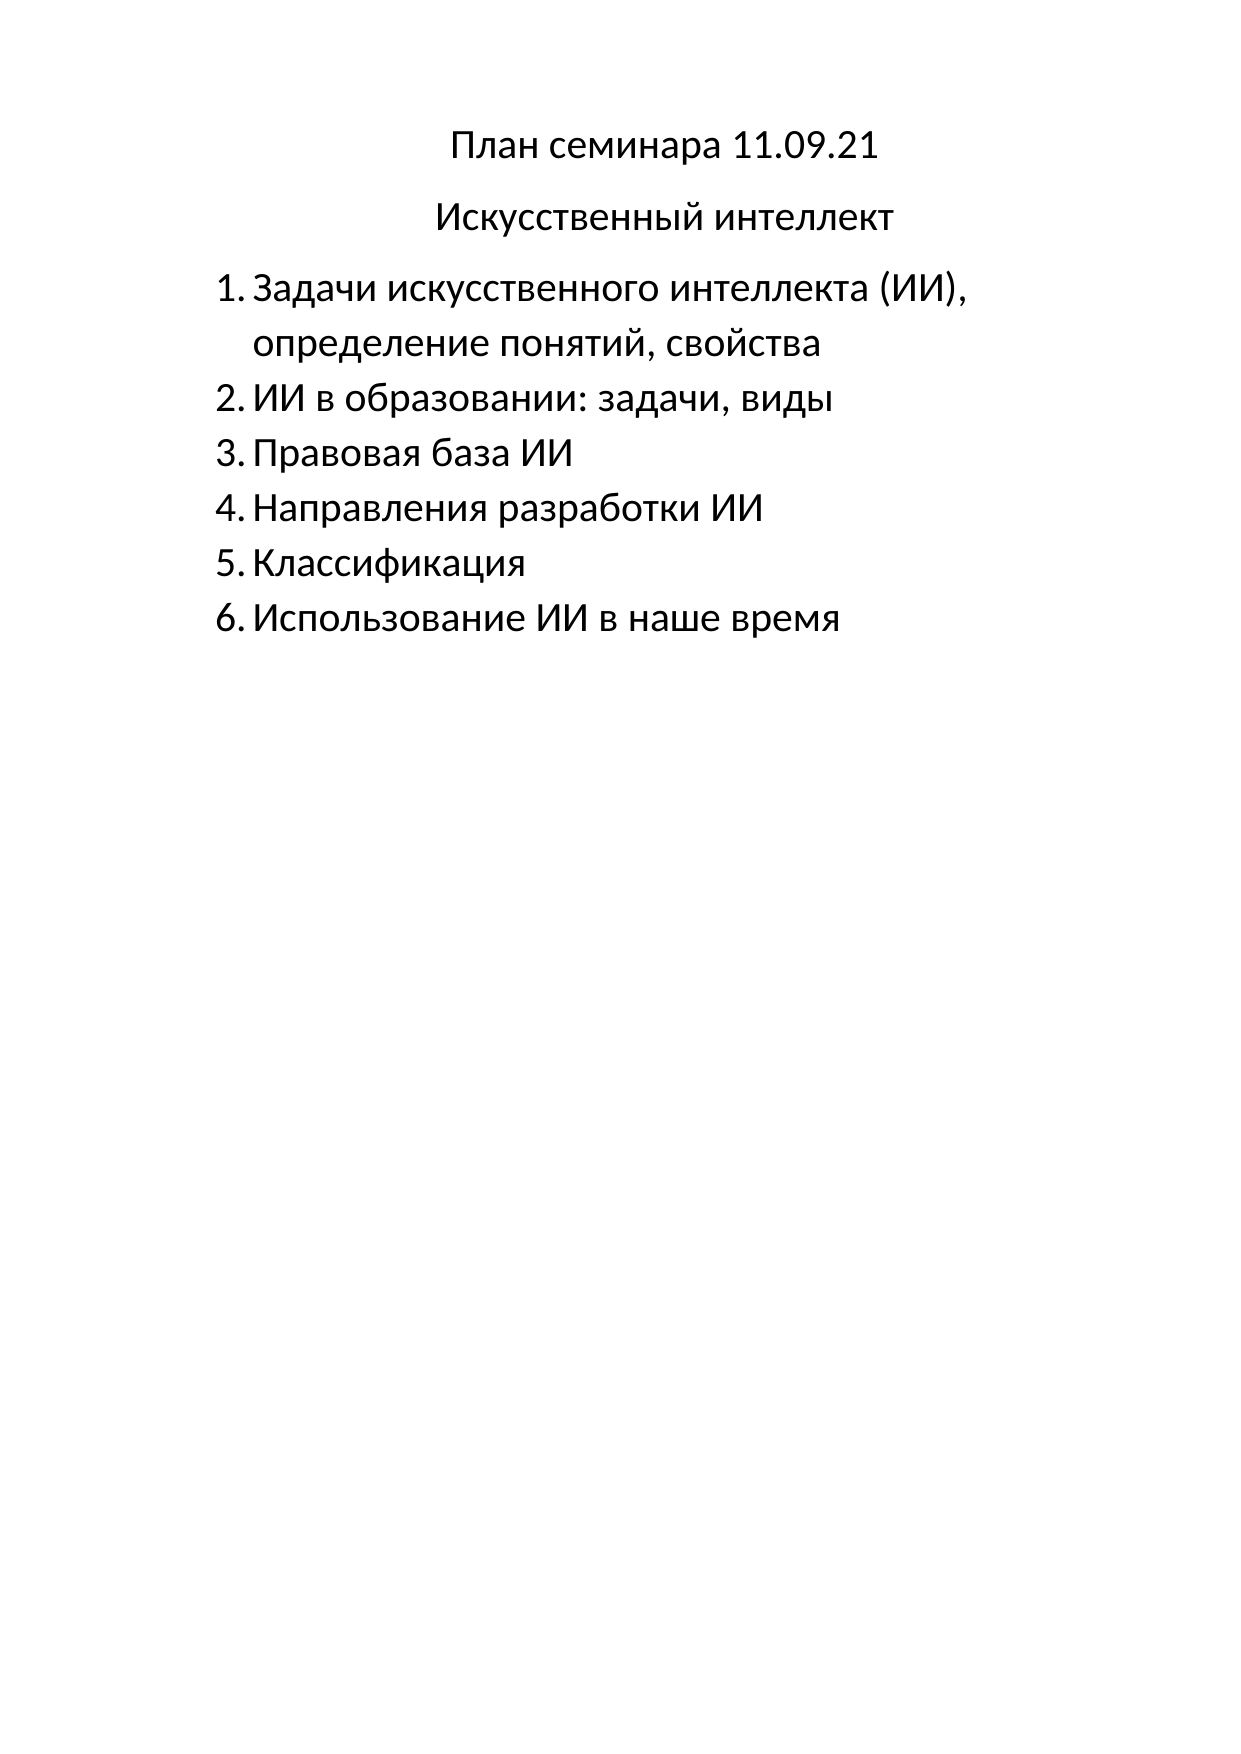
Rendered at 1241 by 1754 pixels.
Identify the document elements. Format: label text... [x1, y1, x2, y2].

list Задачи искусственного интеллекта (ИИ), определение понятий, свойства [215, 261, 1152, 367]
list Классификация [215, 536, 1152, 587]
text План семинара 11.09.21 [177, 118, 1152, 169]
list ИИ в образовании: задачи, виды [215, 371, 1152, 422]
text Искусственный интеллект [177, 190, 1152, 241]
list Правовая база ИИ [215, 426, 1152, 477]
list Использование ИИ в наше время [215, 591, 1152, 641]
list Направления разработки ИИ [215, 481, 1152, 532]
